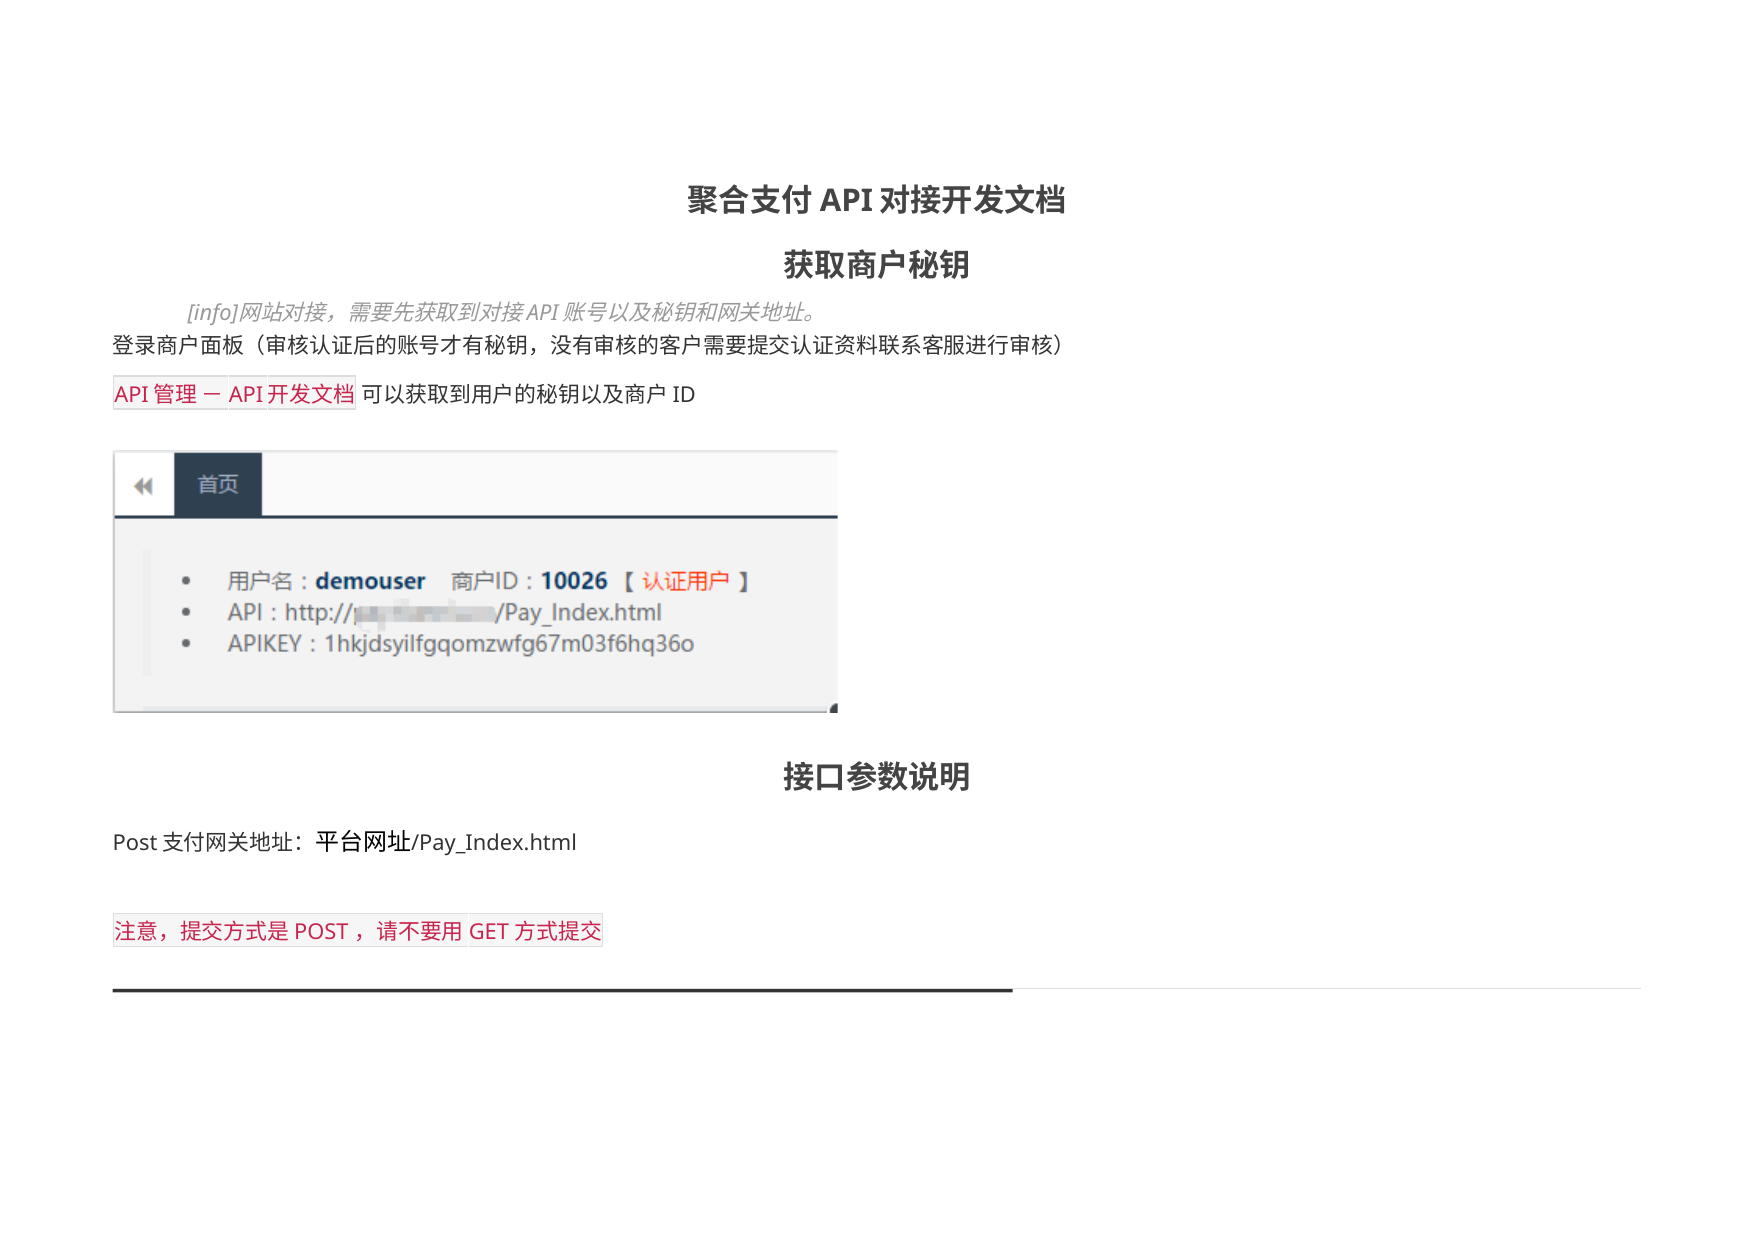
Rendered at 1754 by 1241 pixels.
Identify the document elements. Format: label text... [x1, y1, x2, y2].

subtitle 聚合支付 API对接开发文档 [112, 165, 1641, 230]
text 登录商户面板（审核认证后的账号才有秘钥，没有审核的客户需要提交认证资料联系客服进行审核） API管理 － API开发文档 可以获取到用户的秘钥以及商户 ID [112, 328, 1641, 425]
text [info]网站对接，需要先获取到对接API账号以及秘钥和网关地址。 [187, 295, 1566, 328]
subtitle 获取商户秘钥 [112, 230, 1641, 295]
subtitle 接口参数说明 [112, 743, 1641, 808]
text Post支付网关地址：平台网址/Pay_Index.html [112, 808, 1641, 873]
picture [112, 450, 838, 713]
text 注意，提交方式是 POST ，请不要用 GET 方式提交 [112, 898, 1641, 963]
